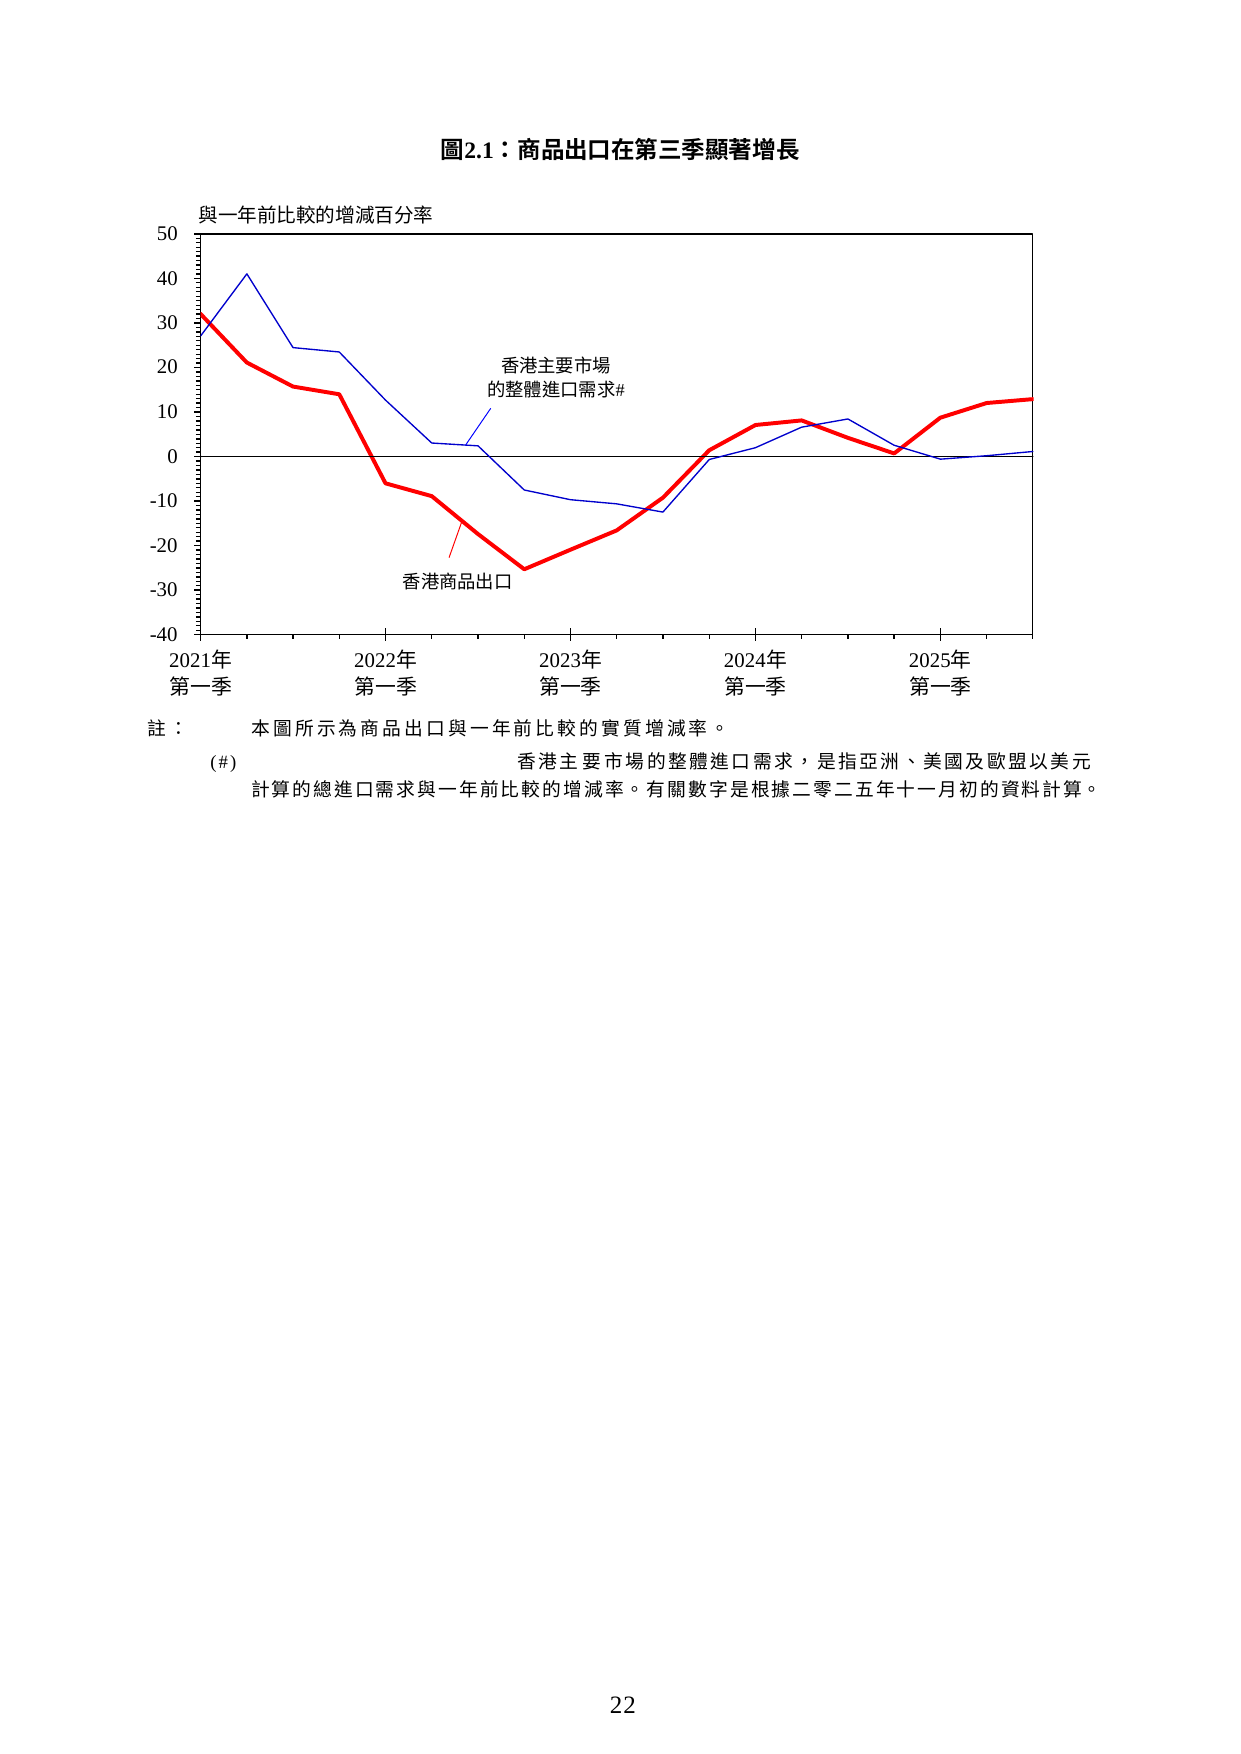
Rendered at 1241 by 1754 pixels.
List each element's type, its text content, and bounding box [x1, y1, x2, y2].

text 註： 本圖所示為商品出口與一年前比較的實質增減率。 [148, 714, 1092, 741]
text (#) 香港主要市場的整體進口需求，是指亞洲、美國及歐盟以美元計算的總進口需求與一年前比較的增減率。有關數字是根據二零二五年十一月初的資料計算。 [148, 747, 1092, 801]
